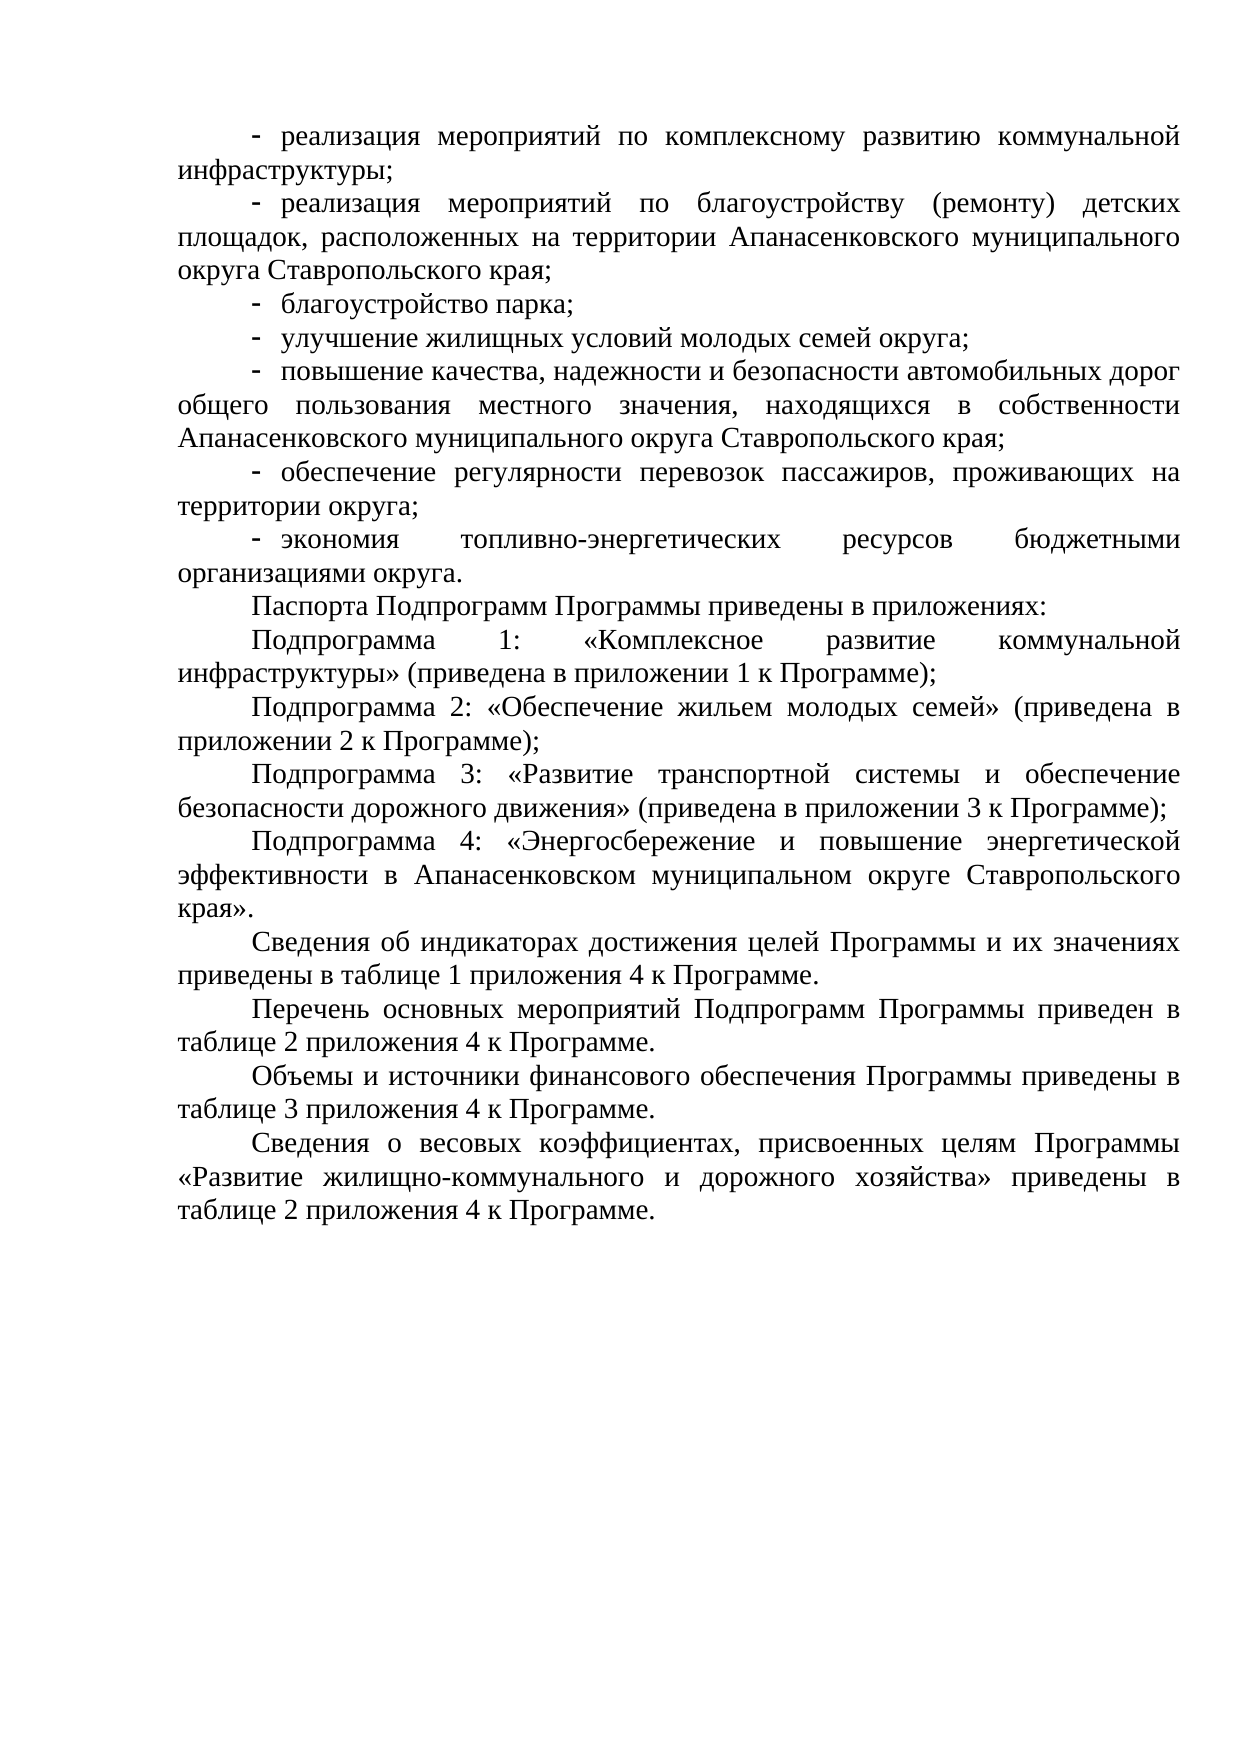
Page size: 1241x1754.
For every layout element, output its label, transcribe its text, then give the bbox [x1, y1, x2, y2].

list обеспечение регулярности перевозок пассажиров, проживающих на территории округа; [177, 454, 1181, 521]
text Сведения о весовых коэффициентах, присвоенных целям Программы «Развитие жилищно-коммунального и дорожного хозяйства» приведены в таблице 2 приложения 4 к Программе. [177, 1125, 1181, 1226]
list улучшение жилищных условий молодых семей округа; [177, 320, 1181, 353]
list реализация мероприятий по благоустройству (ремонту) детских площадок, расположенных на территории Апанасенковского муниципального округа Ставропольского края; [177, 185, 1181, 286]
list благоустройство парка; [177, 286, 1181, 320]
text Подпрограмма 1: «Комплексное развитие коммунальной инфраструктуры» (приведена в приложении 1 к Программе); [177, 622, 1181, 689]
list повышение качества, надежности и безопасности автомобильных дорог общего пользования местного значения, находящихся в собственности Апанасенковского муниципального округа Ставропольского края; [177, 353, 1181, 454]
text Сведения об индикаторах достижения целей Программы и их значениях приведены в таблице 1 приложения 4 к Программе. [177, 924, 1181, 991]
list экономия топливно-энергетических ресурсов бюджетными организациями округа. [177, 521, 1181, 588]
list реализация мероприятий по комплексному развитию коммунальной инфраструктуры; [177, 118, 1181, 185]
text Объемы и источники финансового обеспечения Программы приведены в таблице 3 приложения 4 к Программе. [177, 1058, 1181, 1125]
text Паспорта Подпрограмм Программы приведены в приложениях: [177, 588, 1181, 622]
text Подпрограмма 3: «Развитие транспортной системы и обеспечение безопасности дорожного движения» (приведена в приложении 3 к Программе); [177, 756, 1181, 823]
text Подпрограмма 2: «Обеспечение жильем молодых семей» (приведена в приложении 2 к Программе); [177, 689, 1181, 756]
text Подпрограмма 4: «Энергосбережение и повышение энергетической эффективности в Апанасенковском муниципальном округе Ставропольского края». [177, 823, 1181, 924]
text Перечень основных мероприятий Подпрограмм Программы приведен в таблице 2 приложения 4 к Программе. [177, 991, 1181, 1058]
